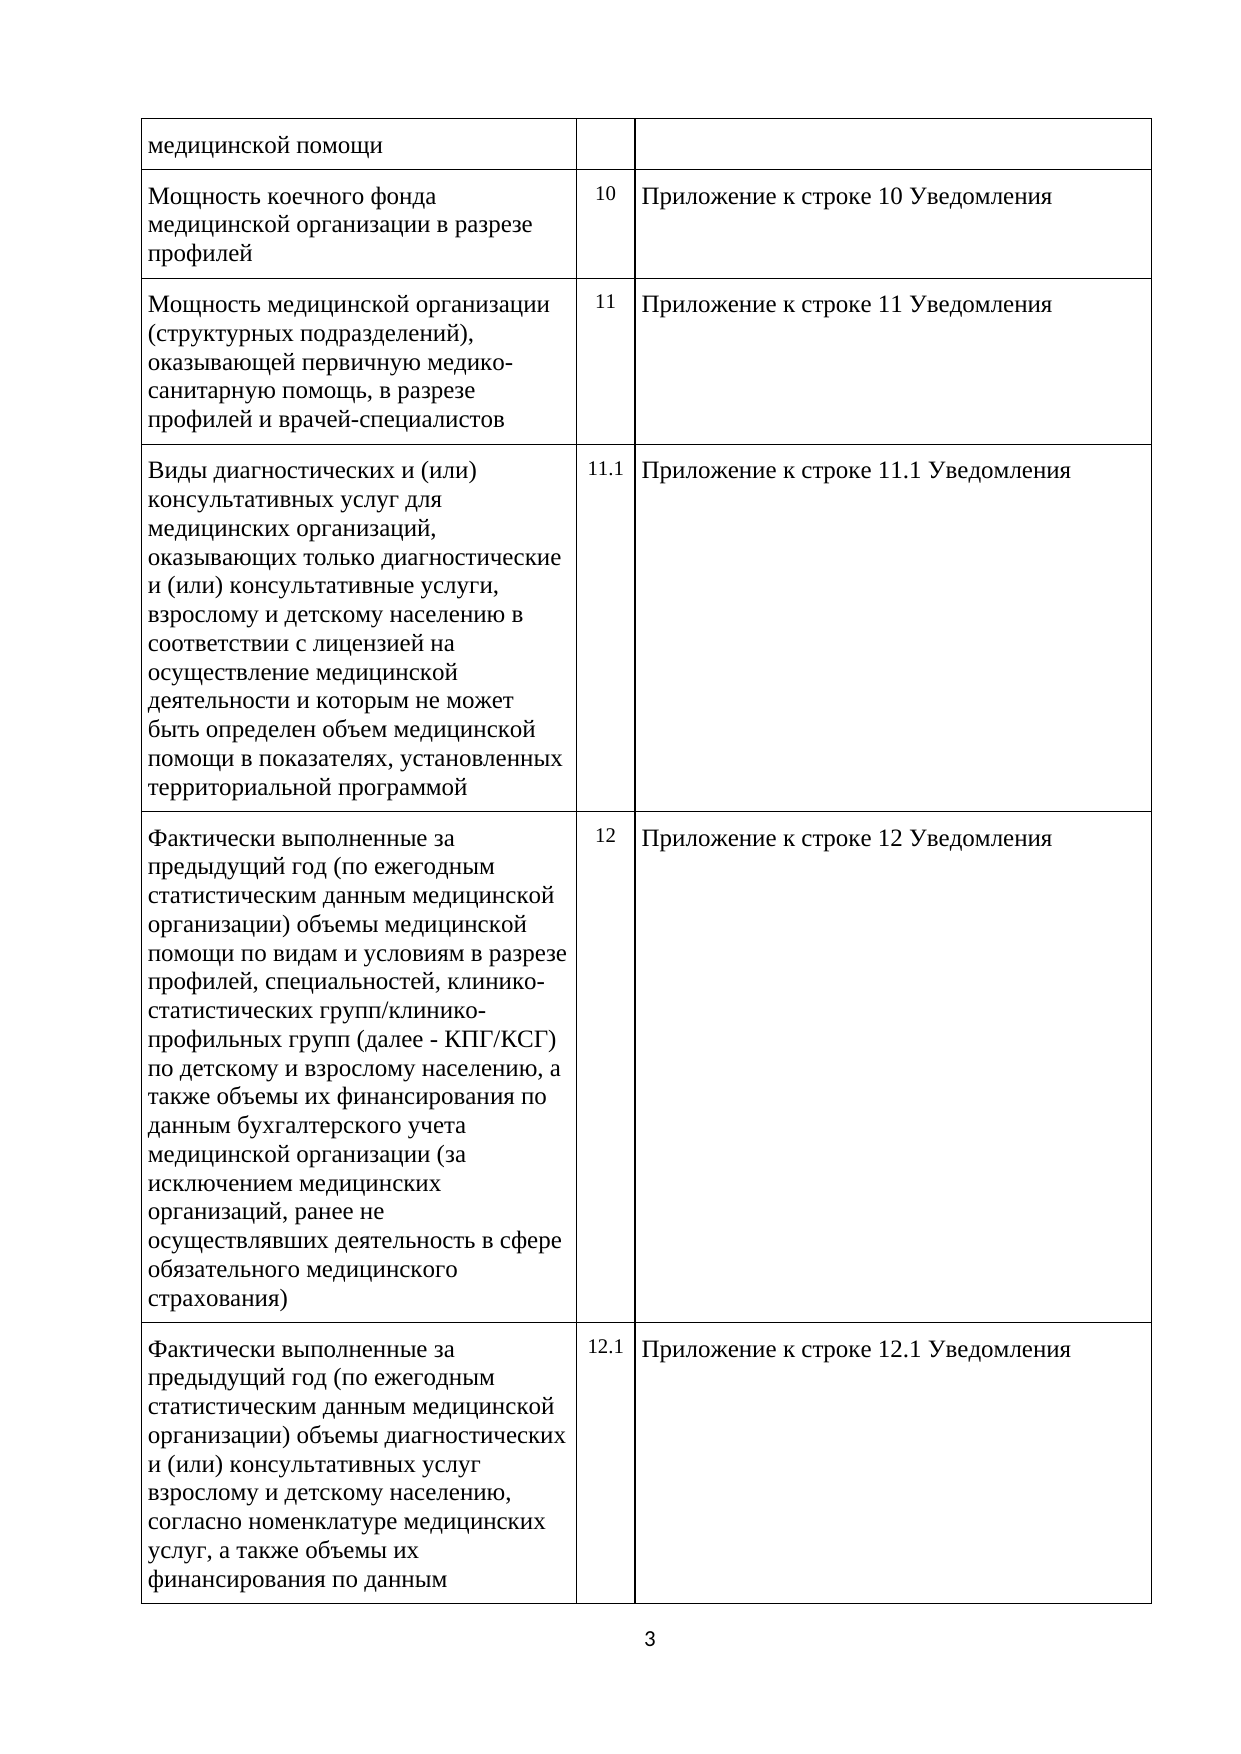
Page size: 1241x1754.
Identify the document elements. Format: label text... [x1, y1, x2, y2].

table_cell Мощность медицинской организации (структурных подразделений), оказывающей первичную медико-санитарную помощь, в разрезе профилей и врачей-специалистов [142, 279, 576, 444]
table_cell Фактически выполненные за предыдущий год (по ежегодным статистическим данным медицинской организации) объемы медицинской помощи по видам и условиям в разрезе профилей, специальностей, клинико-статистических групп/клинико-профильных групп (далее - КПГ/КСГ) по детскому и взрослому населению, а также объемы их финансирования по данным бухгалтерского учета медицинской организации (за исключением медицинских организаций, ранее не осуществлявших деятельность в сфере обязательного медицинского страхования) [142, 812, 576, 1322]
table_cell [142, 1323, 576, 1603]
table_cell Мощность коечного фонда медицинской организации в разрезе профилей [142, 170, 576, 278]
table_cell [142, 119, 576, 169]
table_cell [636, 119, 1151, 169]
table_cell Приложение к строке 11 Уведомления [636, 279, 1151, 444]
table_cell Виды диагностических и (или) консультативных услуг для медицинских организаций, оказывающих только диагностические и (или) консультативные услуги, взрослому и детскому населению в соответствии с лицензией на осуществление медицинской деятельности и которым не может быть определен объем медицинской помощи в показателях, установленных территориальной программой [142, 445, 576, 811]
table_cell Приложение к строке 12 Уведомления [636, 812, 1151, 1322]
table_cell 9 [577, 119, 634, 169]
table_cell 11.1 [577, 445, 634, 811]
table_cell Приложение к строке 11.1 Уведомления [636, 445, 1151, 811]
table_cell 12 [577, 812, 634, 1322]
table_cell 12.1 [577, 1323, 634, 1603]
table_cell Приложение к строке 10 Уведомления [636, 170, 1151, 278]
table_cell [636, 1323, 1151, 1603]
table_cell 11 [577, 279, 634, 444]
table_cell 10 [577, 170, 634, 278]
